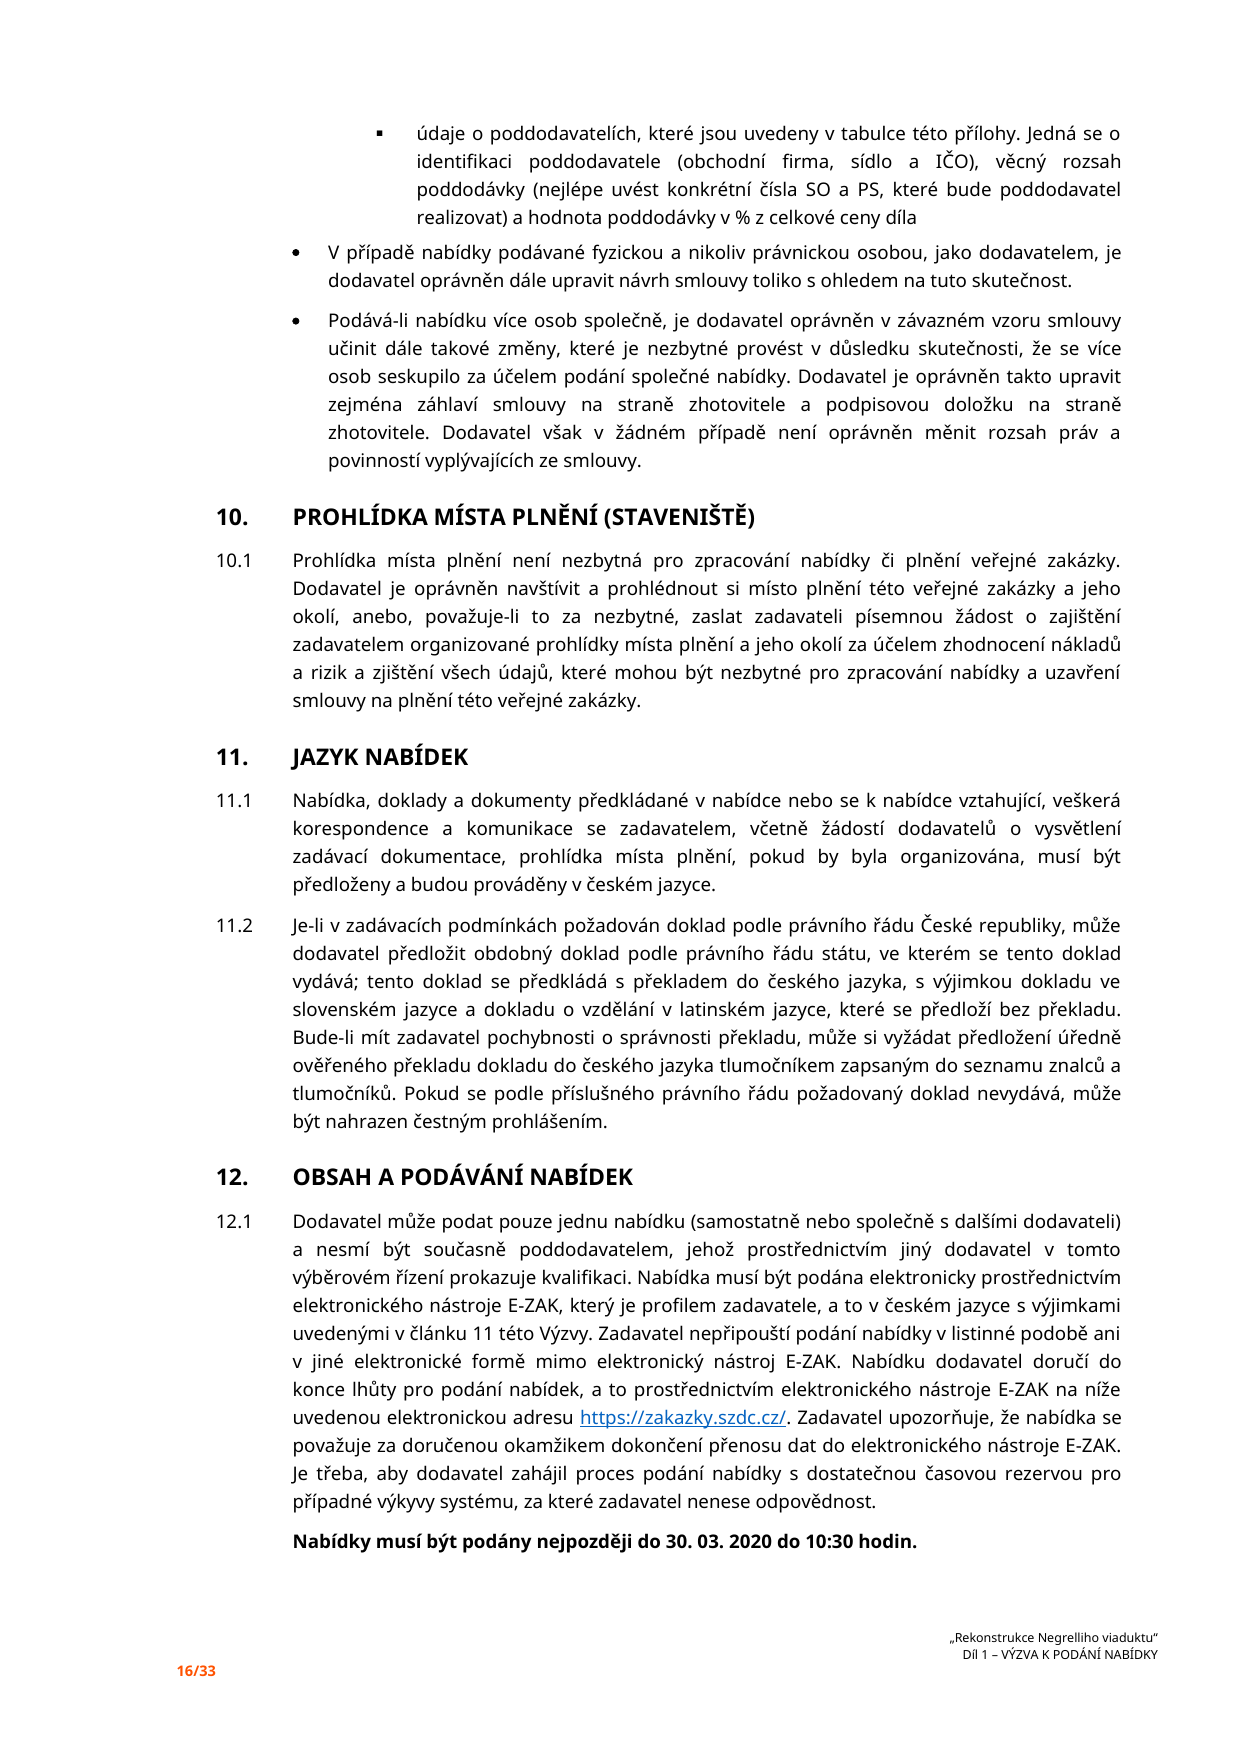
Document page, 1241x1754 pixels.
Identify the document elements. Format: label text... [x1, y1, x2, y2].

text Nabídka, doklady a dokumenty předkládané v nabídce nebo se k nabídce vztahující, veškerá korespondence a komunikace se zadavatelem, včetně žádostí dodavatelů o vysvětlení zadávací dokumentace, prohlídka místa plnění, pokud by byla organizována, musí být předloženy a budou prováděny v českém jazyce. [216, 787, 1122, 897]
text PROHLÍDKA MÍSTA PLNĚNÍ (STAVENIŠTĚ) [216, 501, 1122, 532]
text údaje o poddodavatelích, které jsou uvedeny v tabulce této přílohy. Jedná se o identifikaci poddodavatele (obchodní firma, sídlo a IČO), věcný rozsah poddodávky (nejlépe uvést konkrétní čísla SO a PS, které bude poddodavatel realizovat) a hodnota poddodávky v % z celkové ceny díla [375, 121, 1122, 230]
text Je-li v zadávacích podmínkách požadován doklad podle právního řádu České republiky, může dodavatel předložit obdobný doklad podle právního řádu státu, ve kterém se tento doklad vydává; tento doklad se předkládá s překladem do českého jazyka, s výjimkou dokladu ve slovenském jazyce a dokladu o vzdělání v latinském jazyce, které se předloží bez překladu. Bude-li mít zadavatel pochybnosti o správnosti překladu, může si vyžádat předložení úředně ověřeného překladu dokladu do českého jazyka tlumočníkem zapsaným do seznamu znalců a tlumočníků. Pokud se podle příslušného právního řádu požadovaný doklad nevydává, může být nahrazen čestným prohlášením. [216, 912, 1122, 1134]
text JAZYK NABÍDEK [216, 741, 1122, 772]
text Podává-li nabídku více osob společně, je dodavatel oprávněn v závazném vzoru smlouvy učinit dále takové změny, které je nezbytné provést v důsledku skutečnosti, že se více osob seskupilo za účelem podání společné nabídky. Dodavatel je oprávněn takto upravit zejména záhlaví smlouvy na straně zhotovitele a podpisovou doložku na straně zhotovitele. Dodavatel však v žádném případě není oprávněn měnit rozsah práv a povinností vyplývajících ze smlouvy. [292, 307, 1122, 473]
text Nabídky musí být podány nejpozději do 30. 03. 2020 do 10:30 hodin. [292, 1529, 1122, 1554]
text Dodavatel může podat pouze jednu nabídku (samostatně nebo společně s dalšími dodavateli) a nesmí být současně poddodavatelem, jehož prostřednictvím jiný dodavatel v tomto výběrovém řízení prokazuje kvalifikaci. Nabídka musí být podána elektronicky prostřednictvím elektronického nástroje E-ZAK, který je profilem zadavatele, a to v českém jazyce s výjimkami uvedenými v článku 11 této Výzvy. Zadavatel nepřipouští podání nabídky v listinné podobě ani v jiné elektronické formě mimo elektronický nástroj E-ZAK. Nabídku dodavatel doručí do konce lhůty pro podání nabídek, a to prostřednictvím elektronického nástroje E-ZAK na níže uvedenou elektronickou adresu https://zakazky.szdc.cz/. Zadavatel upozorňuje, že nabídka se považuje za doručenou okamžikem dokončení přenosu dat do elektronického nástroje E-ZAK. Je třeba, aby dodavatel zahájil proces podání nabídky s dostatečnou časovou rezervou pro případné výkyvy systému, za které zadavatel nenese odpovědnost. [216, 1208, 1122, 1514]
text Prohlídka místa plnění není nezbytná pro zpracování nabídky či plnění veřejné zakázky. Dodavatel je oprávněn navštívit a prohlédnout si místo plnění této veřejné zakázky a jeho okolí, anebo, považuje-li to za nezbytné, zaslat zadavateli písemnou žádost o zajištění zadavatelem organizované prohlídky místa plnění a jeho okolí za účelem zhodnocení nákladů a rizik a zjištění všech údajů, které mohou být nezbytné pro zpracování nabídky a uzavření smlouvy na plnění této veřejné zakázky. [216, 547, 1122, 713]
text OBSAH A PODÁVÁNÍ NABÍDEK [216, 1161, 1122, 1192]
text V případě nabídky podávané fyzickou a nikoliv právnickou osobou, jako dodavatelem, je dodavatel oprávněn dále upravit návrh smlouvy toliko s ohledem na tuto skutečnost. [292, 239, 1122, 292]
